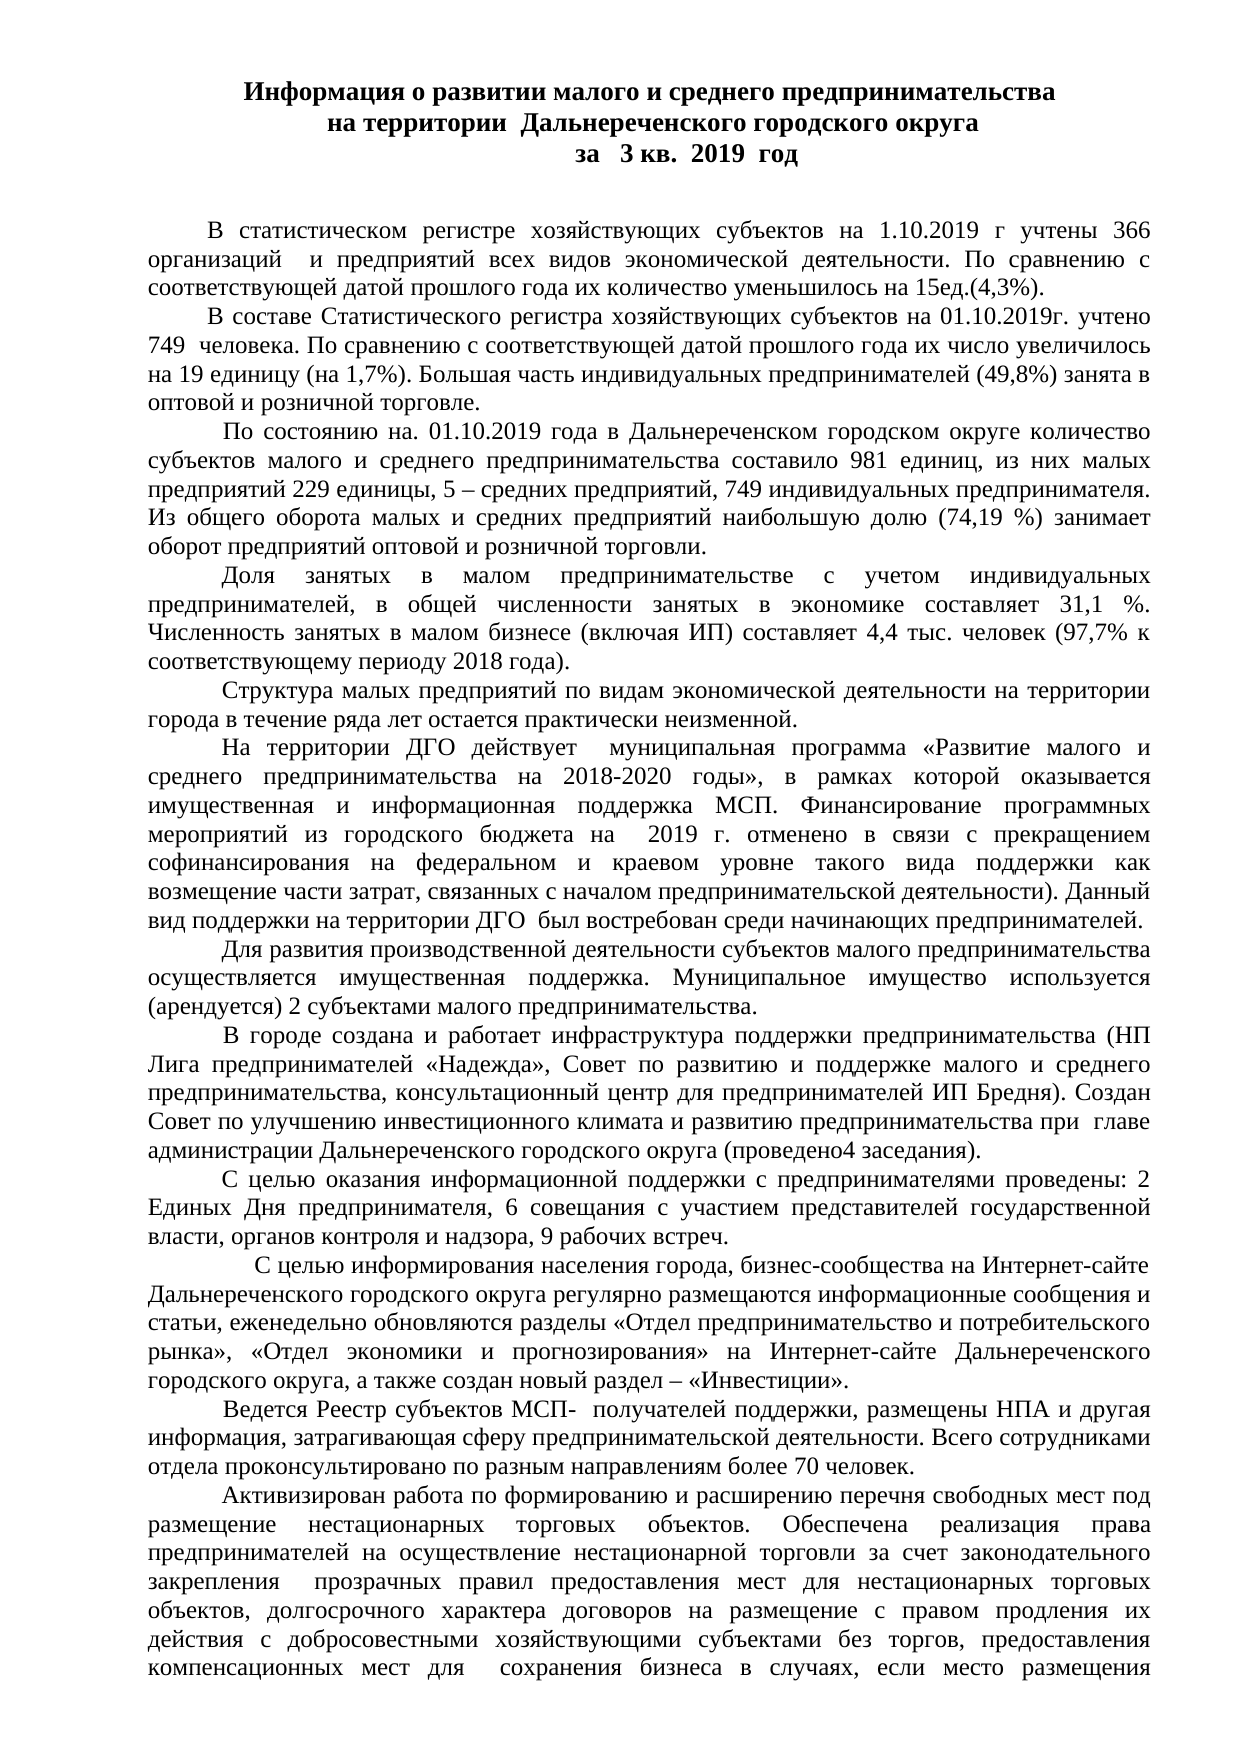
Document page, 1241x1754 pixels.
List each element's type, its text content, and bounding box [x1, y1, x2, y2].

text за 3 кв. 2019 год [148, 137, 1152, 168]
text В составе Статистического регистра хозяйствующих субъектов на 01.10.2019г. учтено 749 человека. По сравнению с соответствующей датой прошлого года их число увеличилось на 19 единицу (на 1,7%). Большая часть индивидуальных предпринимателей (49,8%) занята в оптовой и розничной торговле. [148, 301, 1152, 416]
text Для развития производственной деятельности субъектов малого предпринимательства осуществляется имущественная поддержка. Муниципальное имущество используется (арендуется) 2 субъектами малого предпринимательства. [148, 934, 1152, 1020]
text С целью оказания информационной поддержки с предпринимателями проведены: 2 Единых Дня предпринимателя, 6 совещания с участием представителей государственной власти, органов контроля и надзора, 9 рабочих встреч. [148, 1164, 1152, 1250]
text В статистическом регистре хозяйствующих субъектов на 1.10.2019 г учтены 366 организаций и предприятий всех видов экономической деятельности. По сравнению с соответствующей датой прошлого года их количество уменьшилось на 15ед.(4,3%). [148, 215, 1152, 301]
text Информация о развитии малого и среднего предпринимательства [148, 75, 1152, 106]
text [148, 1480, 1152, 1681]
text Структура малых предприятий по видам экономической деятельности на территории города в течение ряда лет остается практически неизменной. [148, 675, 1152, 732]
text Доля занятых в малом предпринимательстве с учетом индивидуальных предпринимателей, в общей численности занятых в экономике составляет 31,1 %. Численность занятых в малом бизнесе (включая ИП) составляет 4,4 тыс. человек (97,7% к соответствующему периоду 2018 года). [148, 560, 1152, 675]
text С целью информирования населения города, бизнес-сообщества на Интернет-сайте Дальнереченского городского округа регулярно размещаются информационные сообщения и статьи, еженедельно обновляются разделы «Отдел предпринимательство и потребительского рынка», «Отдел экономики и прогнозирования» на Интернет-сайте Дальнереченского городского округа, а также создан новый раздел – «Инвестиции». [148, 1250, 1152, 1394]
text В городе создана и работает инфраструктура поддержки предпринимательства (НП Лига предпринимателей «Надежда», Совет по развитию и поддержке малого и среднего предпринимательства, консультационный центр для предпринимателей ИП Бредня). Создан Совет по улучшению инвестиционного климата и развитию предпринимательства при главе администрации Дальнереченского городского округа (проведено4 заседания). [148, 1020, 1152, 1164]
text По состоянию на. 01.10.2019 года в Дальнереченском городском округе количество субъектов малого и среднего предпринимательства составило 981 единиц, из них малых предприятий 229 единицы, 5 – средних предприятий, 749 индивидуальных предпринимателя. Из общего оборота малых и средних предприятий наибольшую долю (74,19 %) занимает оборот предприятий оптовой и розничной торговли. [148, 416, 1152, 560]
text Ведется Реестр субъектов МСП- получателей поддержки, размещены НПА и другая информация, затрагивающая сферу предпринимательской деятельности. Всего сотрудниками отдела проконсультировано по разным направлениям более 70 человек. [148, 1394, 1152, 1480]
text На территории ДГО действует муниципальная программа «Развитие малого и среднего предпринимательства на 2018-2020 годы», в рамках которой оказывается имущественная и информационная поддержка МСП. Финансирование программных мероприятий из городского бюджета на 2019 г. отменено в связи с прекращением софинансирования на федеральном и краевом уровне такого вида поддержки как возмещение части затрат, связанных с началом предпринимательской деятельности). Данный вид поддержки на территории ДГО был востребован среди начинающих предпринимателей. [148, 732, 1152, 934]
text на территории Дальнереченского городского округа [148, 106, 1152, 137]
